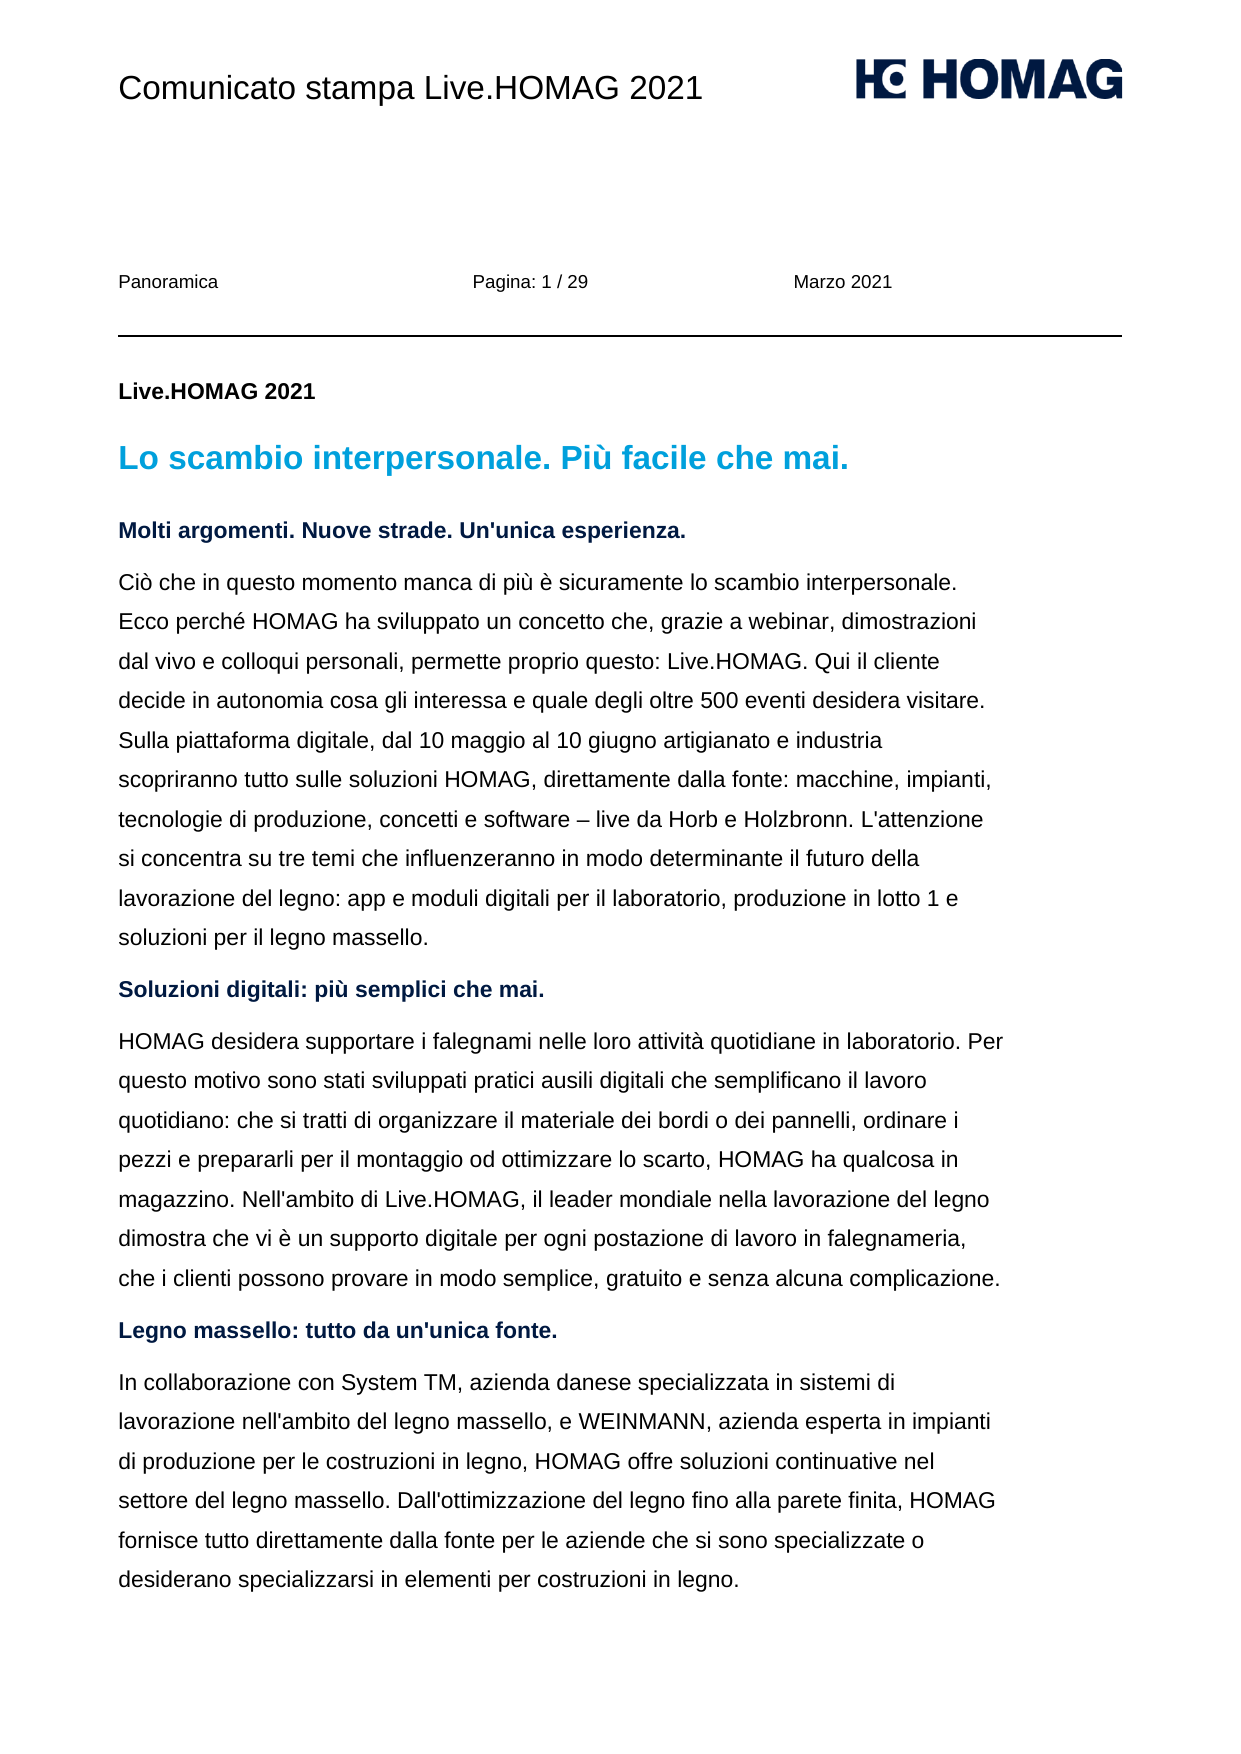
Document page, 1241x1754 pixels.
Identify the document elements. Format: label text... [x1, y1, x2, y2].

subtitle Soluzioni digitali: più semplici che mai. [118, 976, 1004, 1002]
subtitle Lo scambio interpersonale. Più facile che mai. [118, 438, 1004, 477]
text Ciò che in questo momento manca di più è sicuramente lo scambio interpersonale. Ecco perché HOMAG ha sviluppato un concetto che, grazie a webinar, dimostrazioni dal vivo e colloqui personali, permette proprio questo: Live.HOMAG. Qui il cliente decide in autonomia cosa gli interessa e quale degli oltre 500 eventi desidera visitare. Sulla piattaforma digitale, dal 10 maggio al 10 giugno artigianato e industria scopriranno tutto sulle soluzioni HOMAG, direttamente dalla fonte: macchine, impianti, tecnologie di produzione, concetti e software – live da Horb e Holzbronn. L'attenzione si concentra su tre temi che influenzeranno in modo determinante il futuro della lavorazione del legno: app e moduli digitali per il laboratorio, produzione in lotto 1 e soluzioni per il legno massello. [118, 569, 1004, 950]
subtitle Live.HOMAG 2021 [118, 378, 1004, 404]
text In collaborazione con System TM, azienda danese specializzata in sistemi di lavorazione nell'ambito del legno massello, e WEINMANN, azienda esperta in impianti di produzione per le costruzioni in legno, HOMAG offre soluzioni continuative nel settore del legno massello. Dall'ottimizzazione del legno fino alla parete finita, HOMAG fornisce tutto direttamente dalla fonte per le aziende che si sono specializzate o desiderano specializzarsi in elementi per costruzioni in legno. [118, 1369, 1004, 1593]
subtitle Legno massello: tutto da un'unica fonte. [118, 1317, 1004, 1343]
text HOMAG desidera supportare i falegnami nelle loro attività quotidiane in laboratorio. Per questo motivo sono stati sviluppati pratici ausili digitali che semplificano il lavoro quotidiano: che si tratti di organizzare il materiale dei bordi o dei pannelli, ordinare i pezzi e prepararli per il montaggio od ottimizzare lo scarto, HOMAG ha qualcosa in magazzino. Nell'ambito di Live.HOMAG, il leader mondiale nella lavorazione del legno dimostra che vi è un supporto digitale per ogni postazione di lavoro in falegnameria, che i clienti possono provare in modo semplice, gratuito e senza alcuna complicazione. [118, 1028, 1004, 1291]
subtitle Molti argomenti. Nuove strade. Un'unica esperienza. [118, 517, 1004, 543]
picture [856, 59, 1123, 99]
